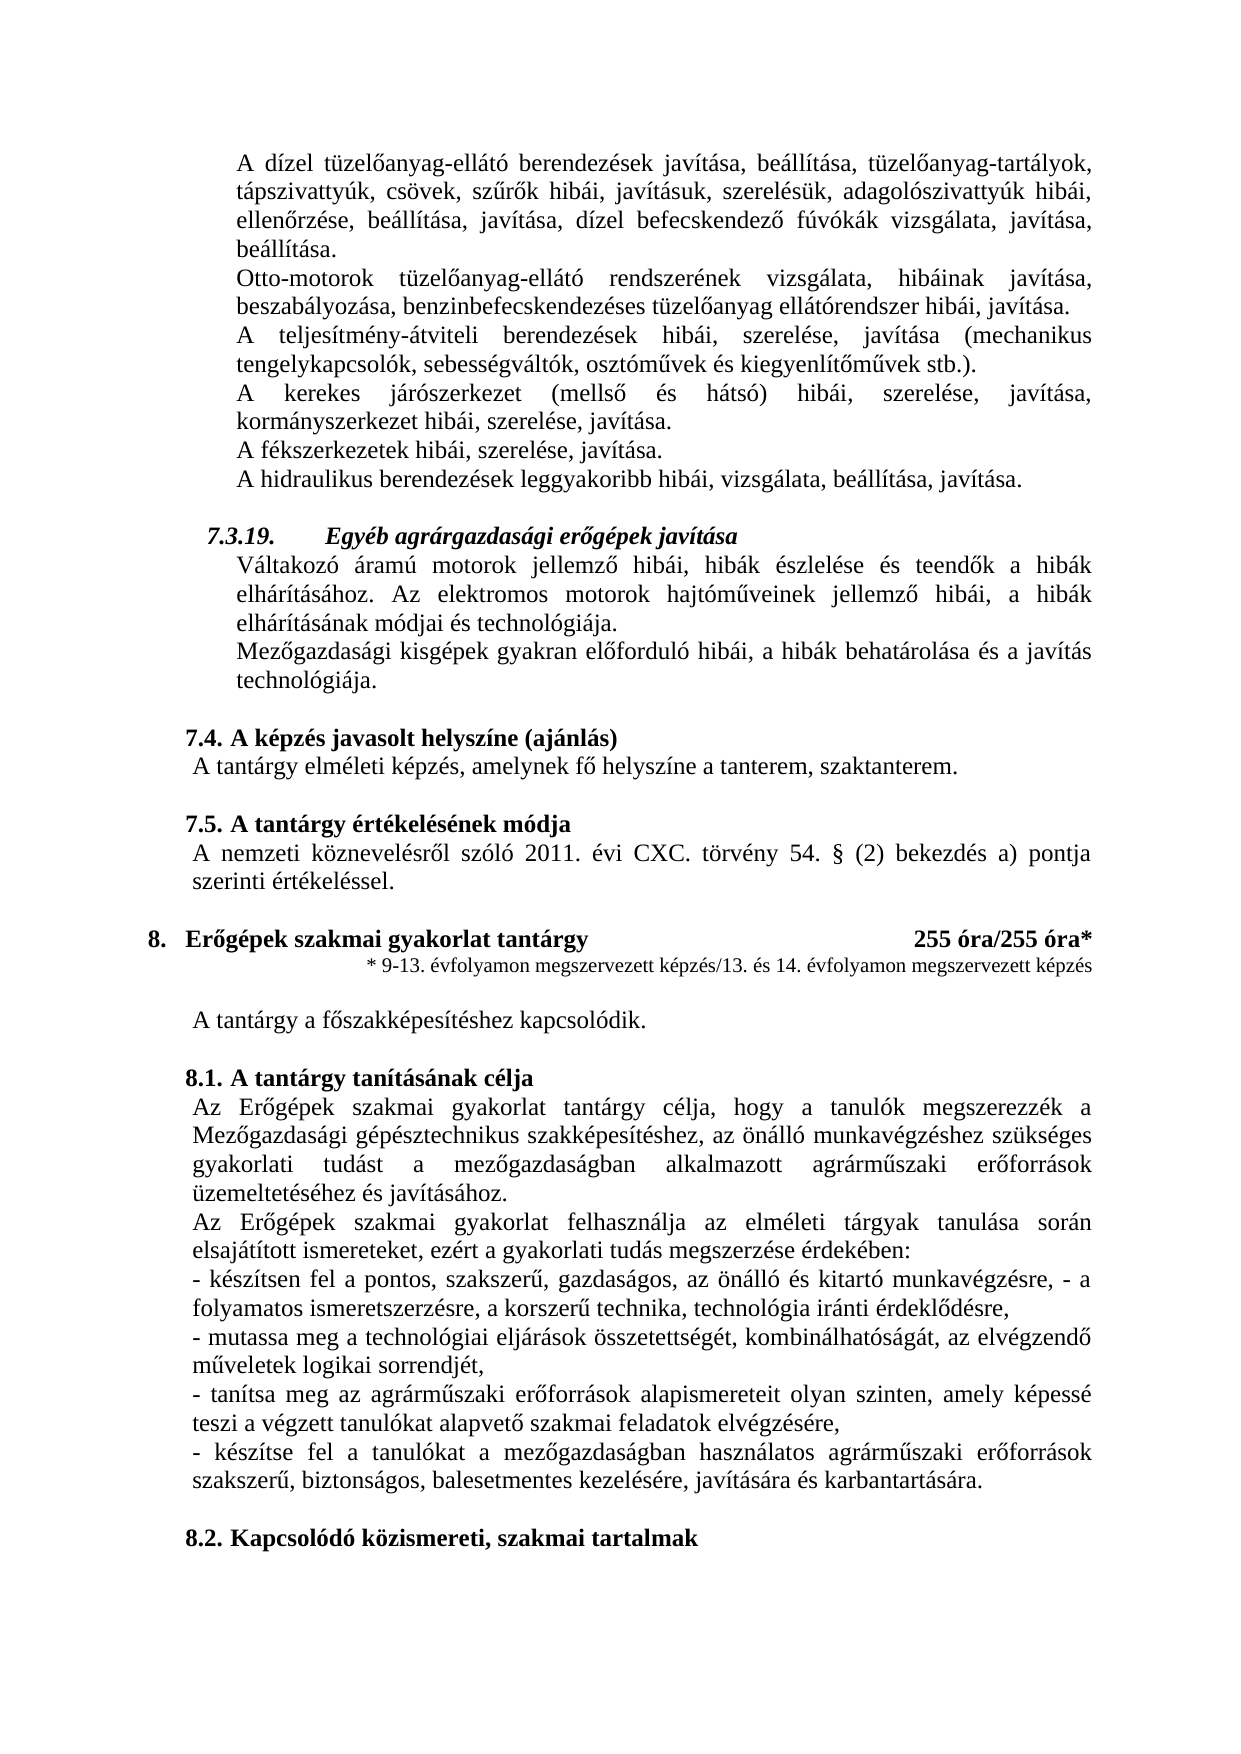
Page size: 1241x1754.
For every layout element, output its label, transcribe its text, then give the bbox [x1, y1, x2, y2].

text A fékszerkezetek hibái, szerelése, javítása. [236, 435, 1093, 464]
list A tantárgy tanításának célja [185, 1063, 1093, 1092]
text A nemzeti köznevelésről szóló 2011. évi CXC. törvény 54. § (2) bekezdés a) pontja szerinti értékeléssel. [192, 838, 1093, 895]
text Otto-motorok tüzelőanyag-ellátó rendszerének vizsgálata, hibáinak javítása, beszabályozása, benzinbefecskendezéses tüzelőanyag ellátórendszer hibái, javítása. [236, 263, 1093, 320]
text - tanítsa meg az agrárműszaki erőforrások alapismereteit olyan szinten, amely képessé teszi a végzett tanulókat alapvető szakmai feladatok elvégzésére, [192, 1379, 1093, 1437]
list Erőgépek szakmai gyakorlat tantárgy 255 óra/255 óra* [148, 924, 1093, 953]
text - készítsen fel a pontos, szakszerű, gazdaságos, az önálló és kitartó munkavégzésre, - a folyamatos ismeretszerzésre, a korszerű technika, technológia iránti érdeklődésre, [192, 1264, 1093, 1322]
text - mutassa meg a technológiai eljárások összetettségét, kombinálhatóságát, az elvégzendő műveletek logikai sorrendjét, [192, 1322, 1093, 1379]
text Mezőgazdasági kisgépek gyakran előforduló hibái, a hibák behatárolása és a javítás technológiája. [236, 636, 1093, 694]
text * 9-13. évfolyamon megszervezett képzés/13. és 14. évfolyamon megszervezett képzés [148, 953, 1093, 977]
text - készítse fel a tanulókat a mezőgazdaságban használatos agrárműszaki erőforrások szakszerű, biztonságos, balesetmentes kezelésére, javítására és karbantartására. [192, 1437, 1093, 1494]
text A teljesítmény-átviteli berendezések hibái, szerelése, javítása (mechanikus tengelykapcsolók, sebességváltók, osztóművek és kiegyenlítőművek stb.). [236, 320, 1093, 378]
text A kerekes járószerkezet (mellső és hátsó) hibái, szerelése, javítása, kormányszerkezet hibái, szerelése, javítása. [236, 378, 1093, 435]
list Egyéb agrárgazdasági erőgépek javítása [207, 521, 1093, 550]
text A tantárgy a főszakképesítéshez kapcsolódik. [192, 1005, 1093, 1034]
text A dízel tüzelőanyag-ellátó berendezések javítása, beállítása, tüzelőanyag-tartályok, tápszivattyúk, csövek, szűrők hibái, javításuk, szerelésük, adagolószivattyúk hibái, ellenőrzése, beállítása, javítása, dízel befecskendező fúvókák vizsgálata, javítása, beállítása. [236, 148, 1093, 263]
text Az Erőgépek szakmai gyakorlat felhasználja az elméleti tárgyak tanulása során elsajátított ismereteket, ezért a gyakorlati tudás megszerzése érdekében: [192, 1207, 1093, 1264]
text A hidraulikus berendezések leggyakoribb hibái, vizsgálata, beállítása, javítása. [236, 464, 1093, 493]
text A tantárgy elméleti képzés, amelynek fő helyszíne a tanterem, szaktanterem. [192, 751, 1093, 780]
list Kapcsolódó közismereti, szakmai tartalmak [185, 1523, 1093, 1552]
text Váltakozó áramú motorok jellemző hibái, hibák észlelése és teendők a hibák elhárításához. Az elektromos motorok hajtóműveinek jellemző hibái, a hibák elhárításának módjai és technológiája. [236, 550, 1093, 636]
list A képzés javasolt helyszíne (ajánlás) [185, 723, 1093, 751]
list A tantárgy értékelésének módja [185, 809, 1093, 838]
text Az Erőgépek szakmai gyakorlat tantárgy célja, hogy a tanulók megszerezzék a Mezőgazdasági gépésztechnikus szakképesítéshez, az önálló munkavégzéshez szükséges gyakorlati tudást a mezőgazdaságban alkalmazott agrárműszaki erőforrások üzemeltetéséhez és javításához. [192, 1092, 1093, 1207]
